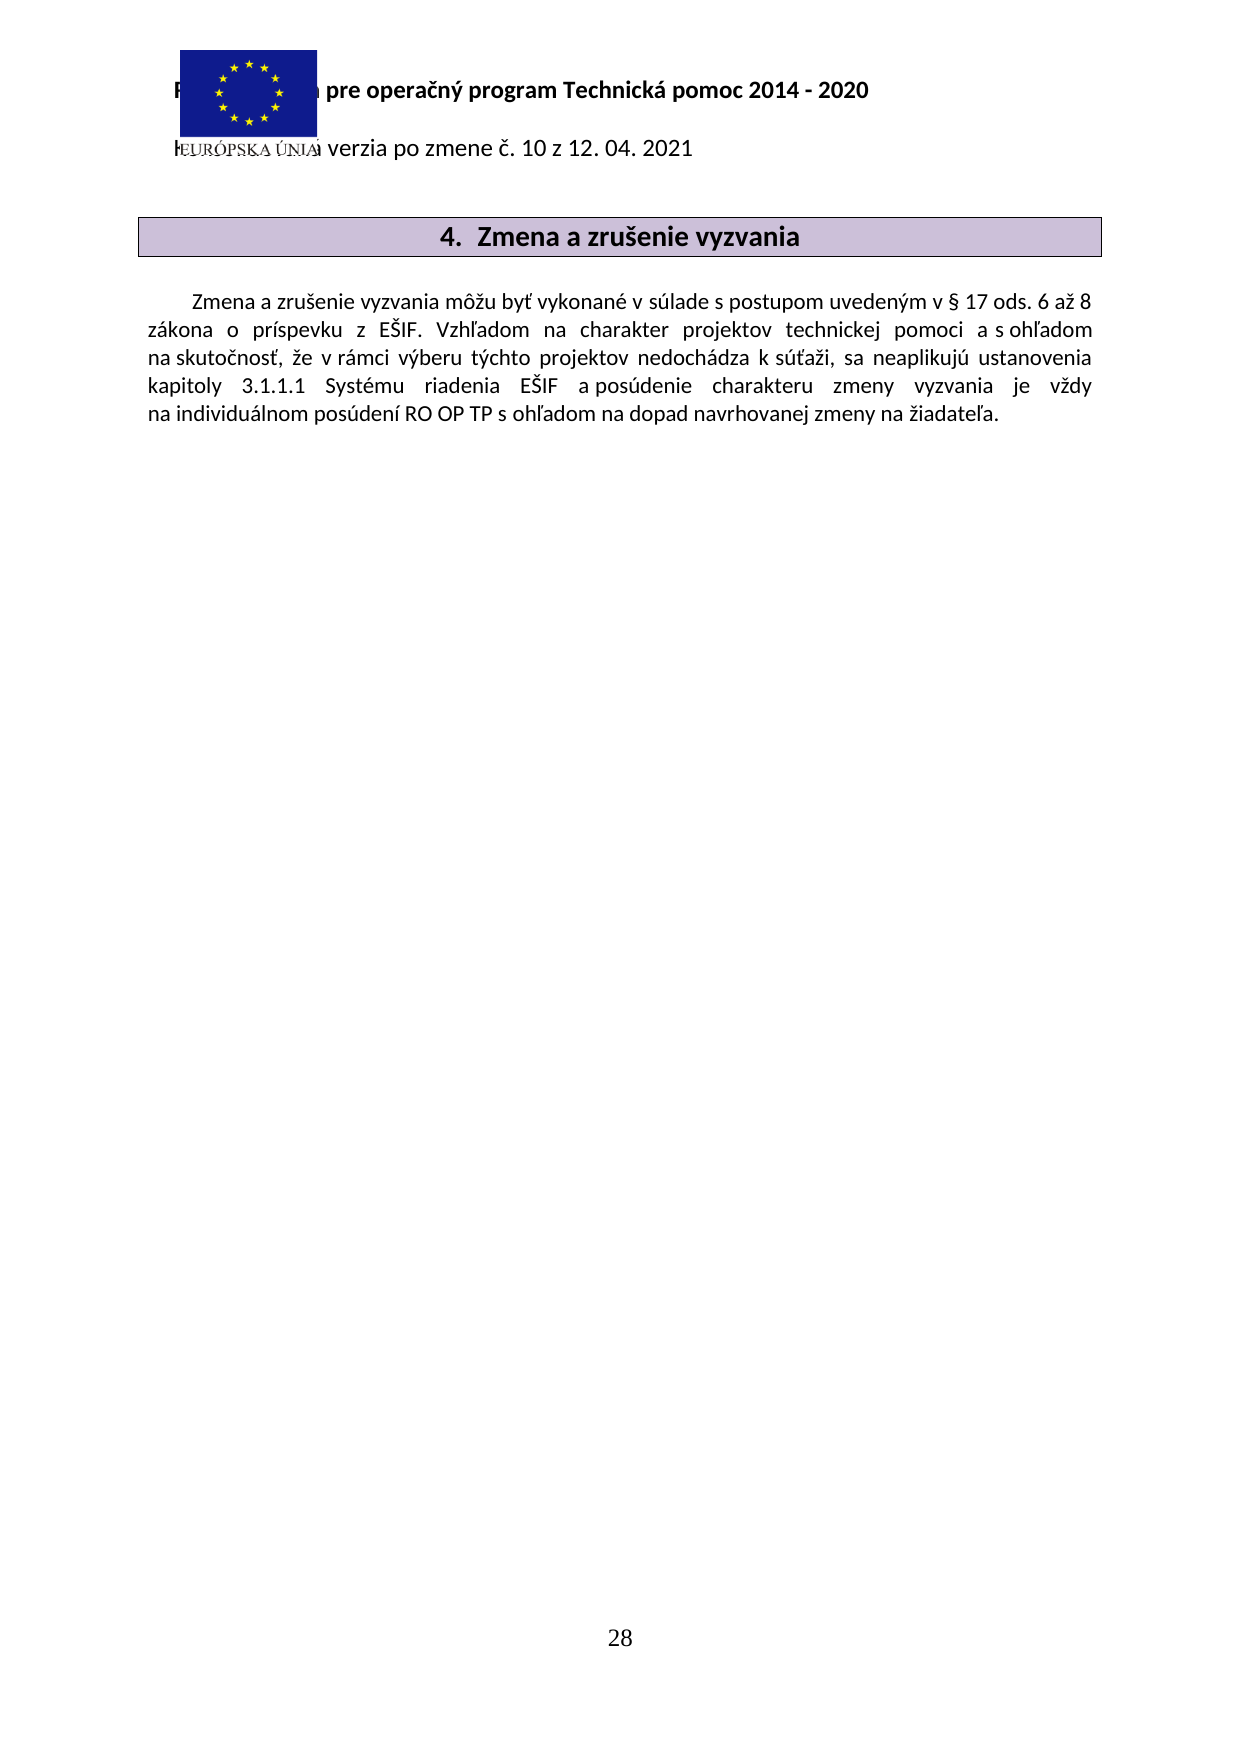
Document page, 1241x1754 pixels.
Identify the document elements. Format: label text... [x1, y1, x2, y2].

text Zmena a zrušenie vyzvania môžu byť vykonané v súlade s postupom uvedeným v § 17 ods. 6 až 8 zákona o príspevku z EŠIF. Vzhľadom na charakter projektov technickej pomoci a s ohľadom na skutočnosť, že v rámci výberu týchto projektov nedochádza k súťaži, sa neaplikujú ustanovenia kapitoly 3.1.1.1 Systému riadenia EŠIF a posúdenie charakteru zmeny vyzvania je vždy na individuálnom posúdení RO OP TP s ohľadom na dopad navrhovanej zmeny na žiadateľa. [148, 287, 1093, 427]
picture [179, 50, 318, 155]
list Zmena a zrušenie vyzvania [139, 218, 1101, 256]
